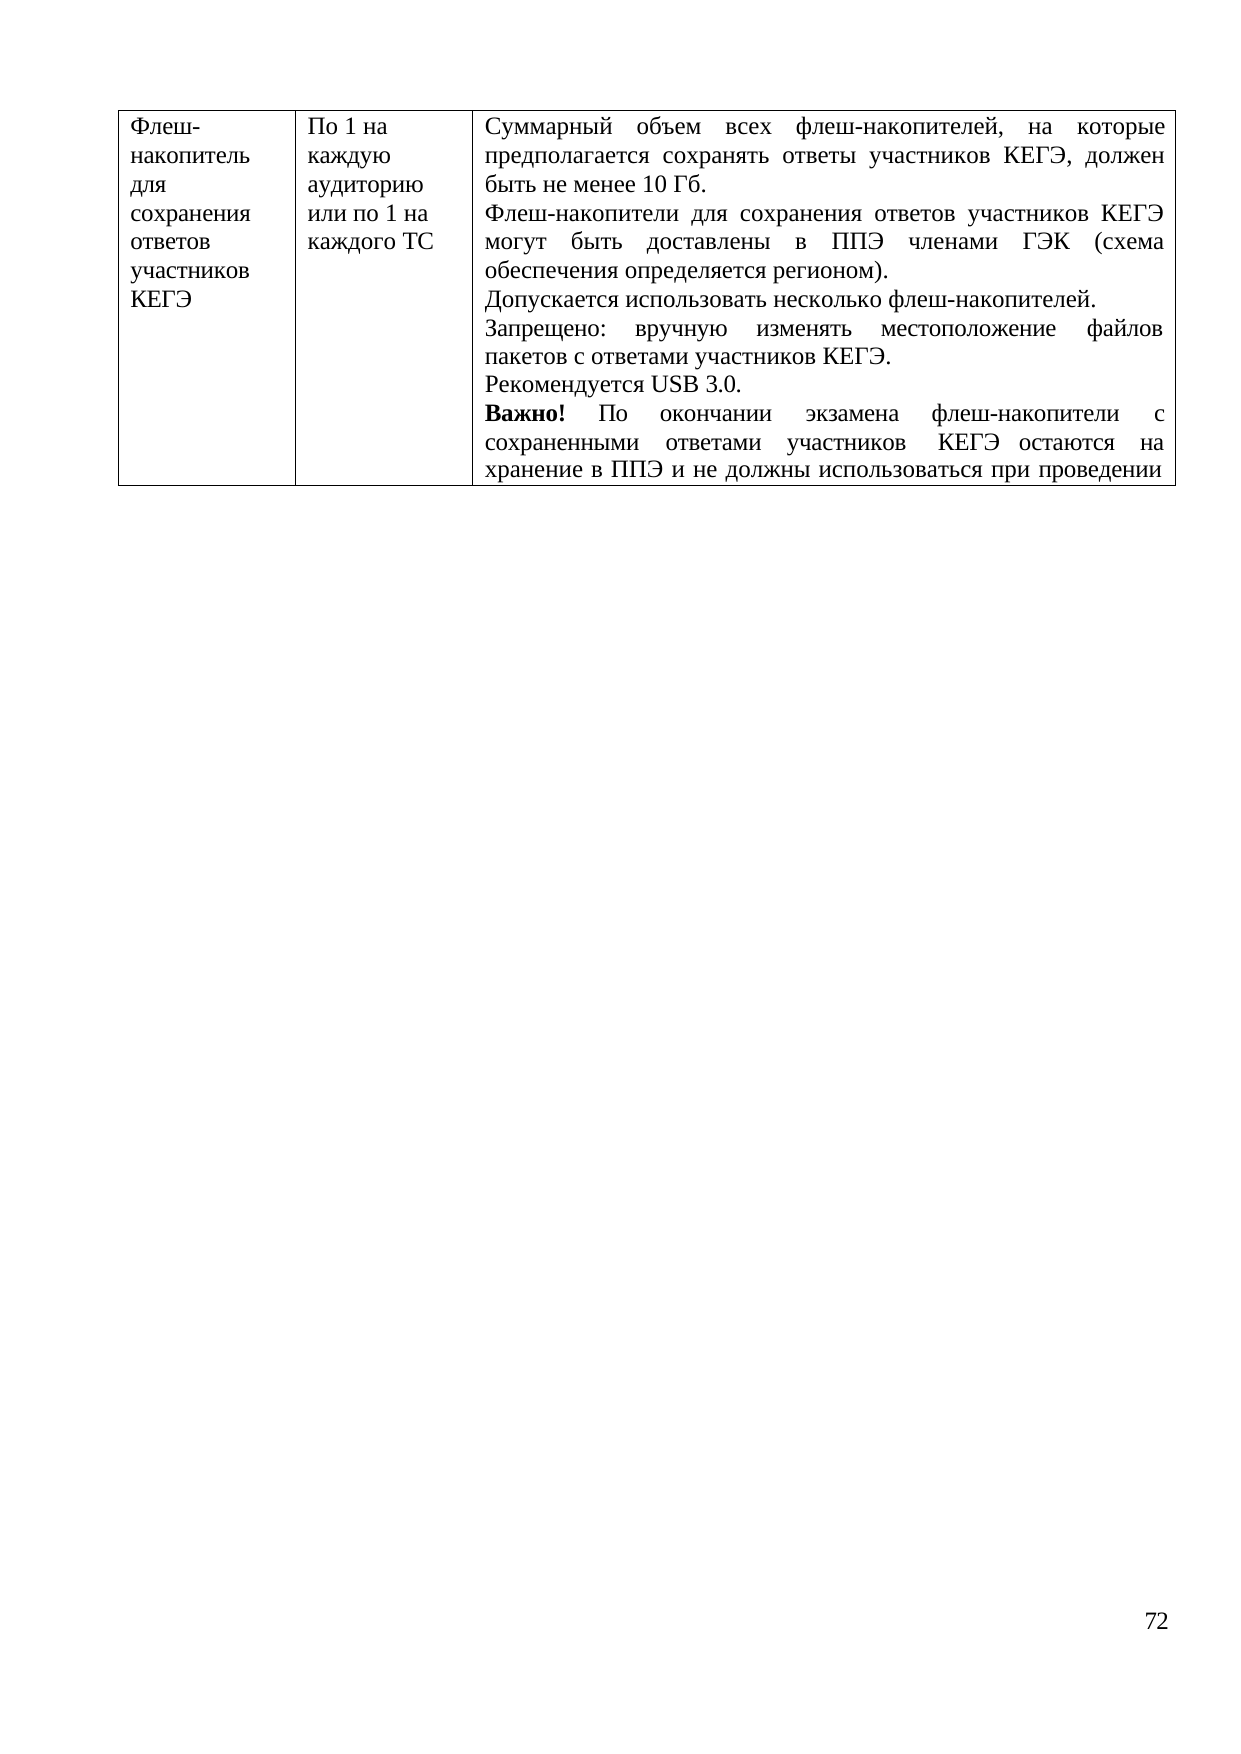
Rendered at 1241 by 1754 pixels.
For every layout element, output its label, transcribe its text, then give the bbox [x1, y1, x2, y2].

table_cell Суммарный объем всех флеш-накопителей, на которые предполагается сохранять ответы участников КЕГЭ, должен быть не менее 10 Гб. Флеш-накопители для сохранения ответов участников КЕГЭ могут быть доставлены в ППЭ членами ГЭК (схема обеспечения определяется регионом). Допускается использовать несколько флеш-накопителей. Запрещено: вручную изменять местоположение файлов пакетов с ответами участников КЕГЭ. Рекомендуется USB 3.0. Важно! По окончании экзамена флеш-накопители с сохраненными ответами участников КЕГЭ остаются на хранение в ППЭ и не должны использоваться при проведении [473, 111, 1175, 484]
table_cell Флеш- накопитель для сохранения ответов участников КЕГЭ [119, 111, 295, 484]
table_cell По 1 на каждую аудиторию или по 1 на каждого ТС [296, 111, 472, 484]
